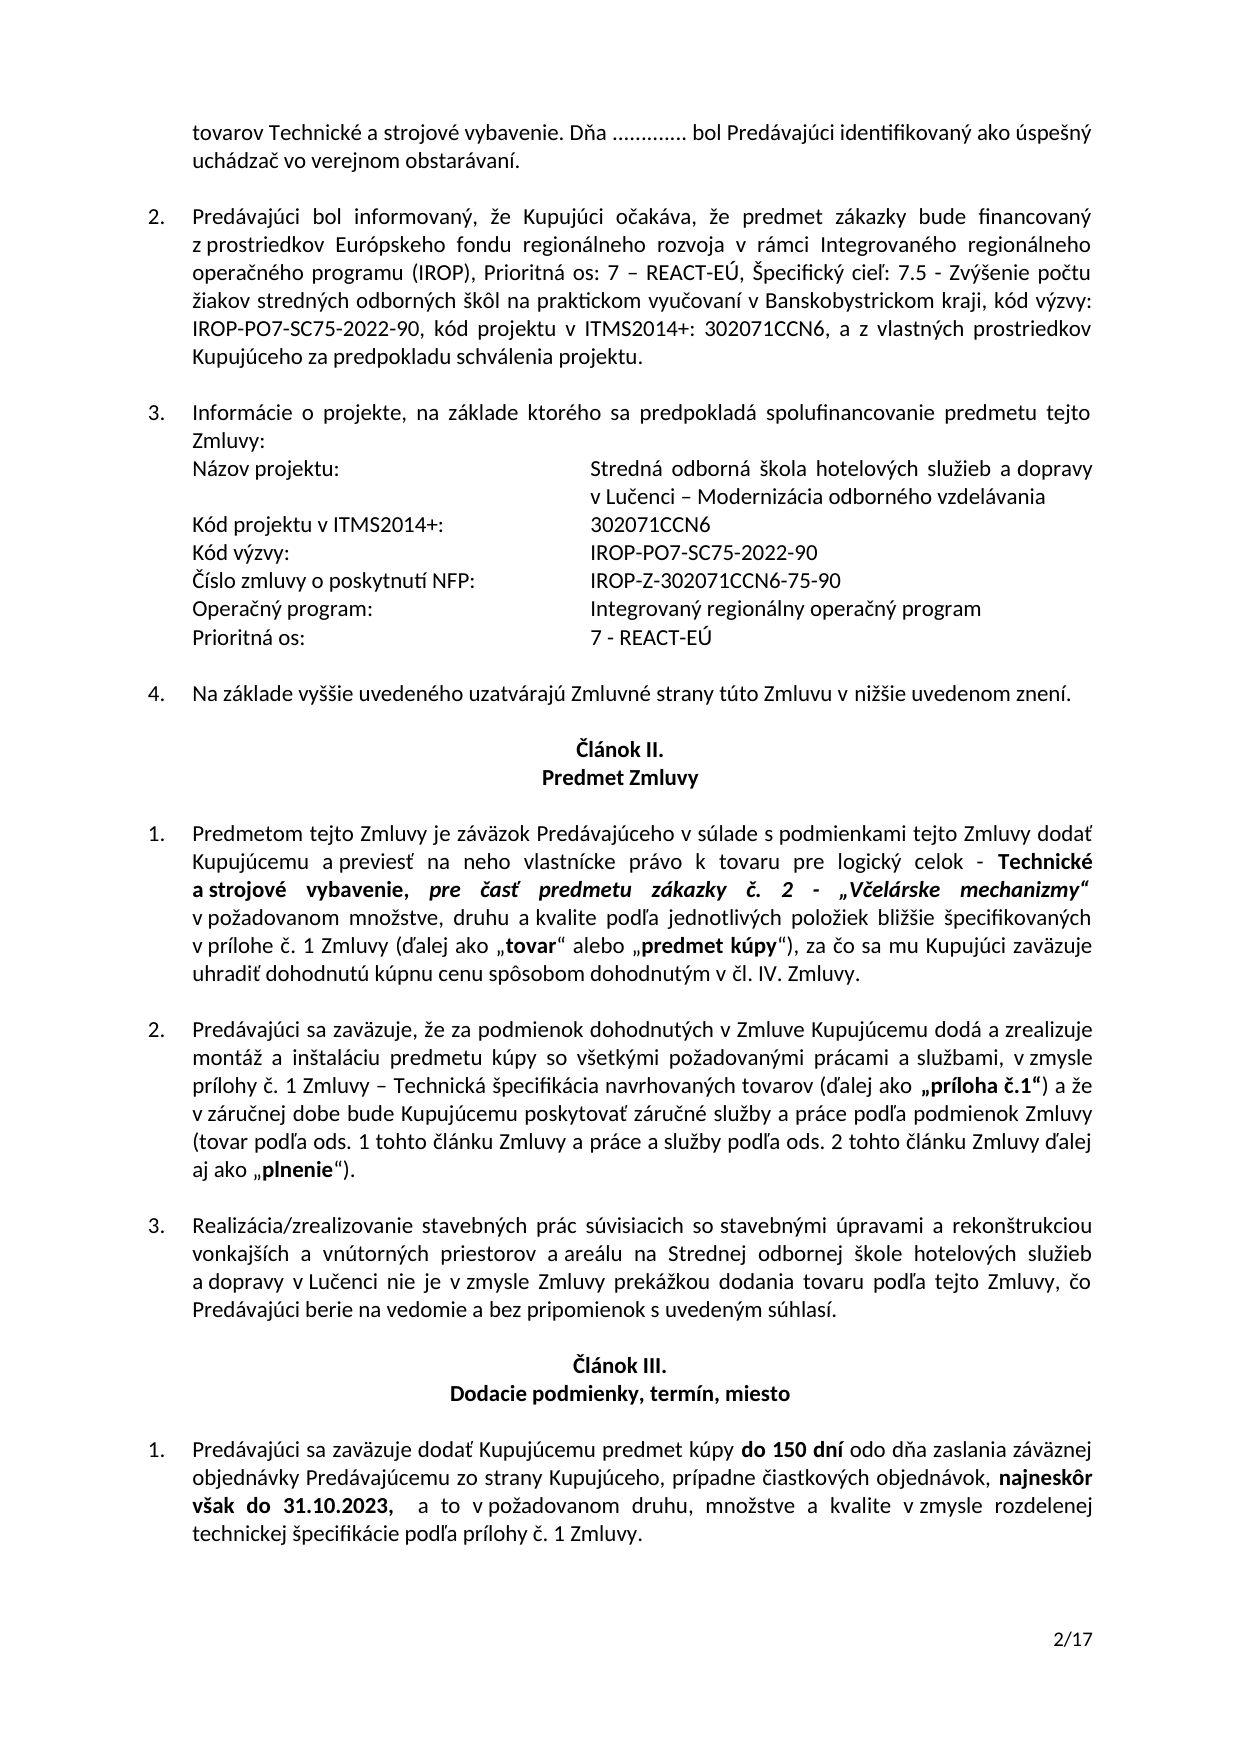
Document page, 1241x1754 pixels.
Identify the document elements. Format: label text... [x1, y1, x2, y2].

list Prioritná os: 7 - REACT-EÚ [192, 623, 1093, 651]
list Predávajúci sa zaväzuje, že za podmienok dohodnutých v Zmluve Kupujúcemu dodá a zrealizuje montáž a inštaláciu predmetu kúpy so všetkými požadovanými prácami a službami, v zmysle prílohy č. 1 Zmluvy – Technická špecifikácia navrhovaných tovarov (ďalej ako „príloha č.1“) a že v záručnej dobe bude Kupujúcemu poskytovať záručné služby a práce podľa podmienok Zmluvy (tovar podľa ods. 1 tohto článku Zmluvy a práce a služby podľa ods. 2 tohto článku Zmluvy ďalej aj ako „plnenie“). [148, 1015, 1093, 1183]
list Na základe vyššie uvedeného uzatvárajú Zmluvné strany túto Zmluvu v nižšie uvedenom znení. [148, 679, 1093, 707]
list Predmetom tejto Zmluvy je záväzok Predávajúceho v súlade s podmienkami tejto Zmluvy dodať Kupujúcemu a previesť na neho vlastnícke právo k tovaru pre logický celok - Technické a strojové vybavenie, pre časť predmetu zákazky č. 2 - „Včelárske mechanizmy“ v požadovanom množstve, druhu a kvalite podľa jednotlivých položiek bližšie špecifikovaných v prílohe č. 1 Zmluvy (ďalej ako „tovar“ alebo „predmet kúpy“), za čo sa mu Kupujúci zaväzuje uhradiť dohodnutú kúpnu cenu spôsobom dohodnutým v čl. IV. Zmluvy. [148, 819, 1093, 987]
list Predávajúci bol informovaný, že Kupujúci očakáva, že predmet zákazky bude financovaný z prostriedkov Európskeho fondu regionálneho rozvoja v rámci Integrovaného regionálneho operačného programu (IROP), Prioritná os: 7 – REACT-EÚ, Špecifický cieľ: 7.5 - Zvýšenie počtu žiakov stredných odborných škôl na praktickom vyučovaní v Banskobystrickom kraji, kód výzvy: IROP-PO7-SC75-2022-90, kód projektu v ITMS2014+: 302071CCN6, a z vlastných prostriedkov Kupujúceho za predpokladu schválenia projektu. [148, 202, 1093, 370]
text Dodacie podmienky, termín, miesto [148, 1379, 1093, 1407]
list Názov projektu: Stredná odborná škola hotelových služieb a dopravy v Lučenci – Modernizácia odborného vzdelávania [192, 454, 1093, 511]
list Informácie o projekte, na základe ktorého sa predpokladá spolufinancovanie predmetu tejto Zmluvy: [148, 398, 1093, 454]
list Realizácia/zrealizovanie stavebných prác súvisiacich so stavebnými úpravami a rekonštrukciou vonkajších a vnútorných priestorov a areálu na Strednej odbornej škole hotelových služieb a dopravy v Lučenci nie je v zmysle Zmluvy prekážkou dodania tovaru podľa tejto Zmluvy, čo Predávajúci berie na vedomie a bez pripomienok s uvedeným súhlasí. [148, 1211, 1093, 1323]
list Číslo zmluvy o poskytnutí NFP: IROP-Z-302071CCN6-75-90 [192, 567, 1093, 594]
text Článok II. [148, 735, 1093, 763]
list Kód projektu v ITMS2014+: 302071CCN6 [192, 511, 1093, 538]
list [148, 118, 1093, 174]
list Operačný program: Integrovaný regionálny operačný program [192, 594, 1093, 623]
text Článok III. [148, 1351, 1093, 1379]
text Predmet Zmluvy [148, 763, 1093, 791]
list Kód výzvy: IROP-PO7-SC75-2022-90 [192, 538, 1093, 567]
list Predávajúci sa zaväzuje dodať Kupujúcemu predmet kúpy do 150 dní odo dňa zaslania záväznej objednávky Predávajúcemu zo strany Kupujúceho, prípadne čiastkových objednávok, najneskôr však do 31.10.2023, a to v požadovanom druhu, množstve a kvalite v zmysle rozdelenej technickej špecifikácie podľa prílohy č. 1 Zmluvy. [148, 1435, 1093, 1547]
